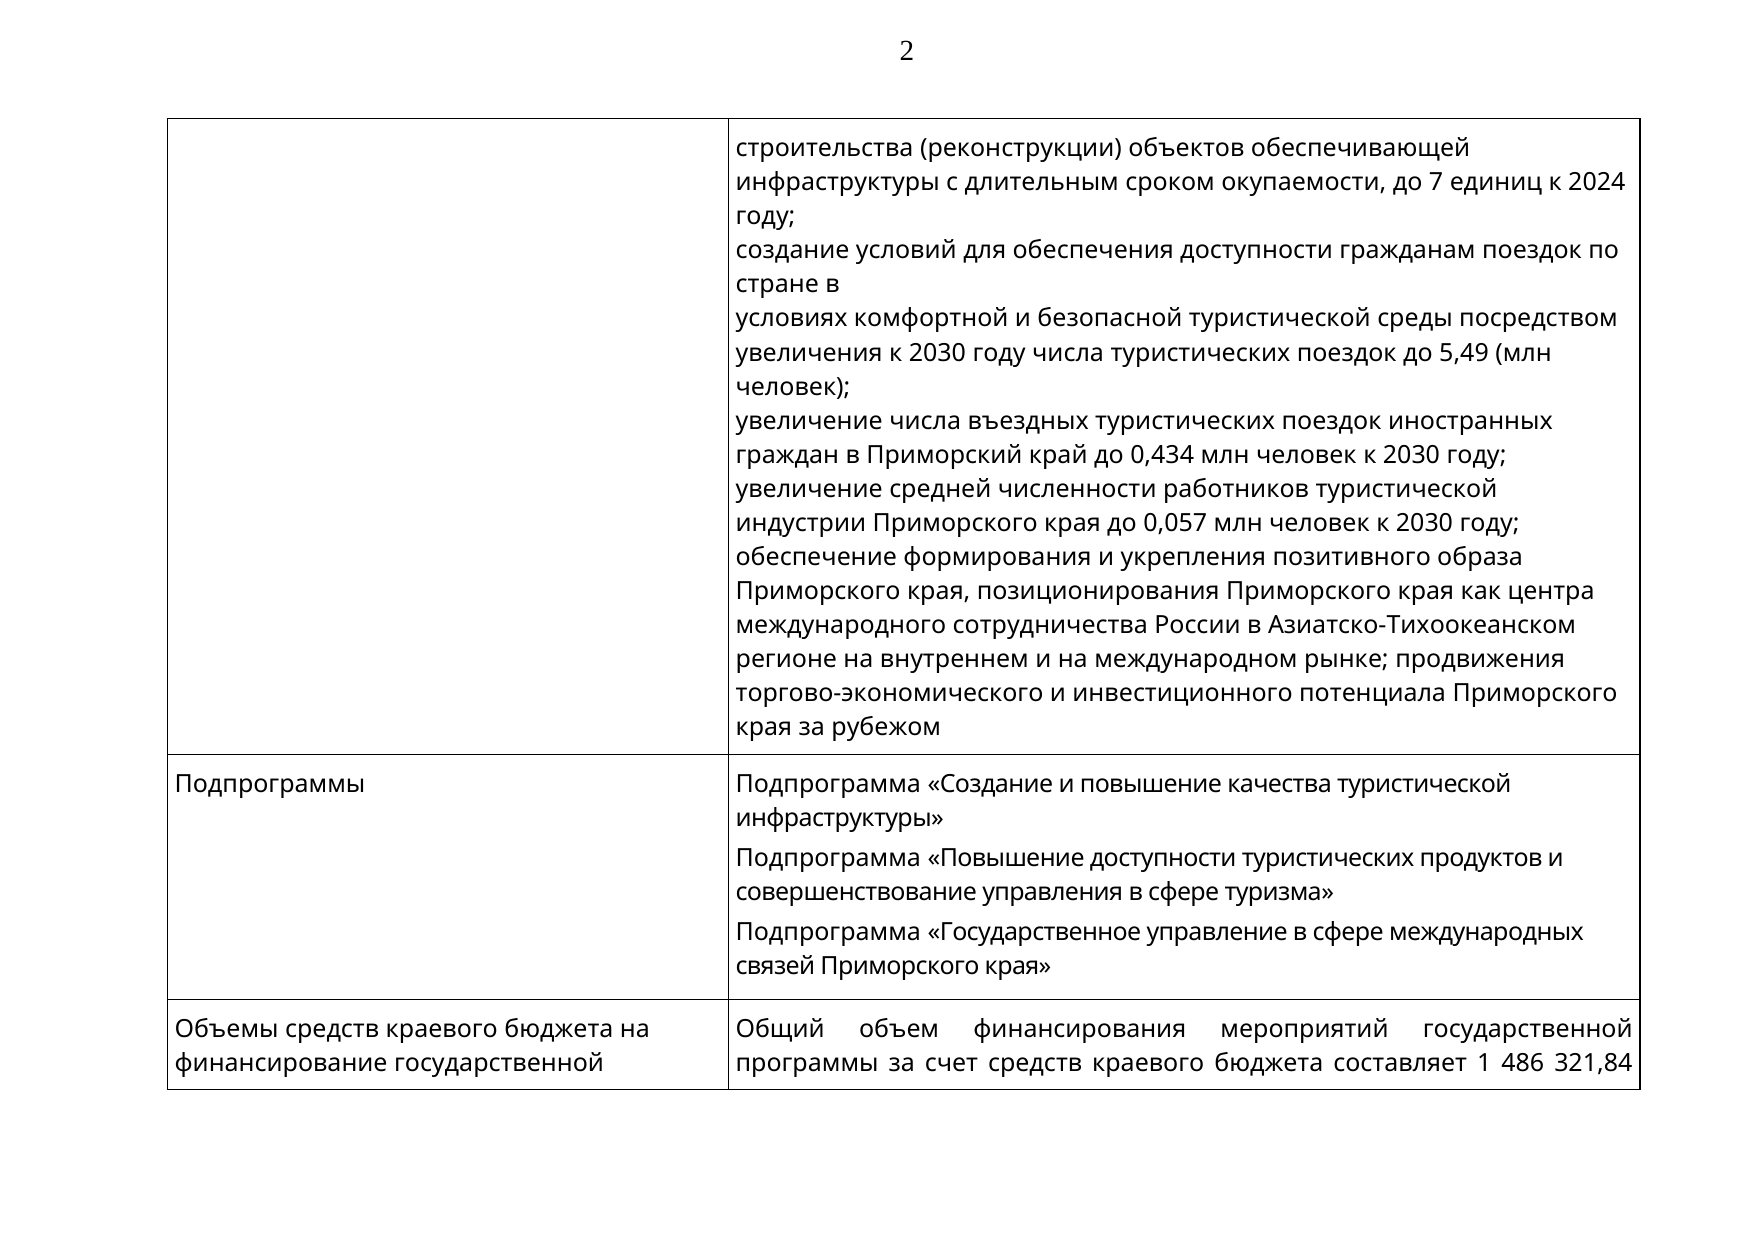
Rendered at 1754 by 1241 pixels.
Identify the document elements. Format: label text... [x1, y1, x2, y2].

table_cell Подпрограмма «Создание и повышение качества туристической инфраструктуры» Подпрограмма «Повышение доступности туристических продуктов и совершенствование управления в сфере туризма» Подпрограмма «Государственное управление в сфере международных связей Приморского края» [729, 755, 1639, 999]
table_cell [729, 119, 1639, 753]
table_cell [729, 1000, 1639, 1089]
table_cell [168, 1000, 728, 1089]
table_cell Подпрограммы [168, 755, 728, 999]
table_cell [168, 119, 728, 753]
